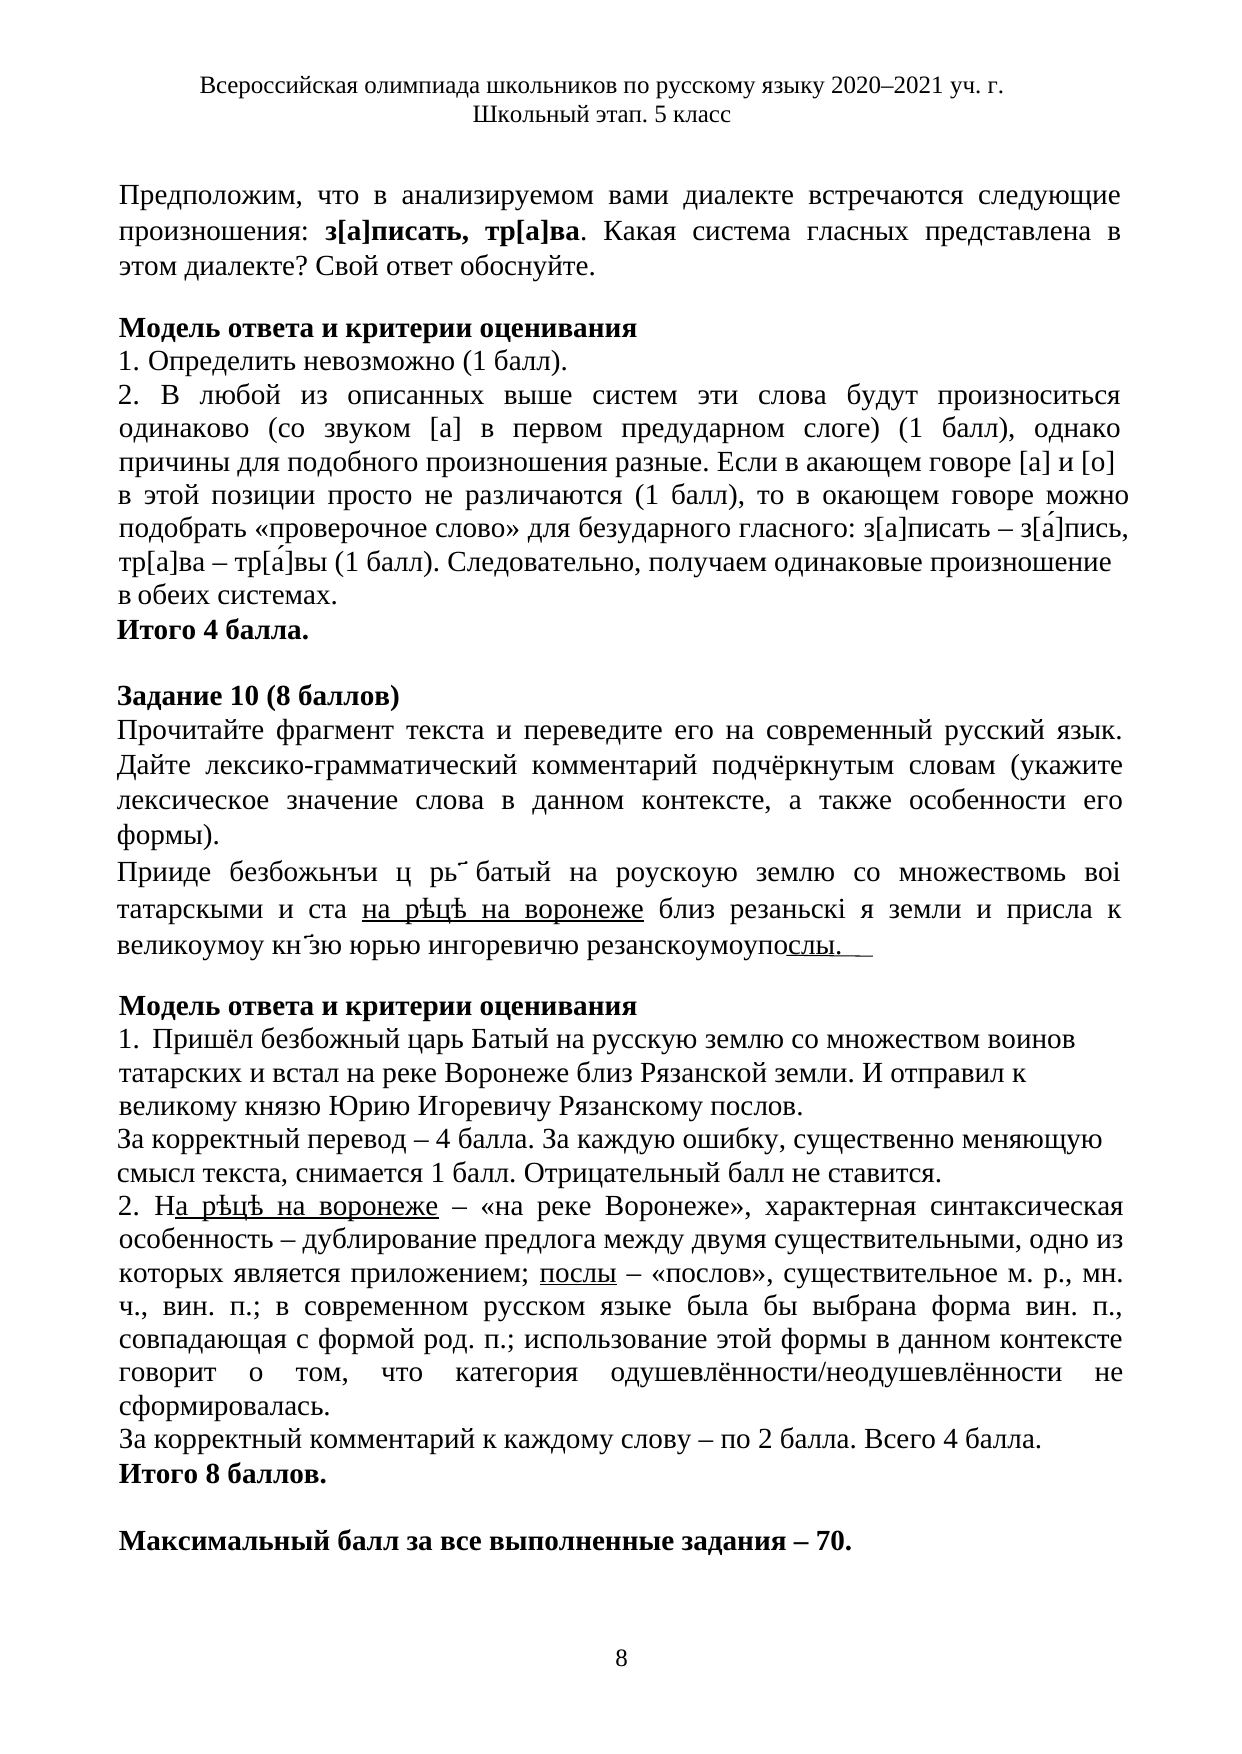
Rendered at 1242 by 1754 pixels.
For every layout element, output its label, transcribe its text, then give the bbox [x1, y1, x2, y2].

text Модель ответа и критерии оценивания [119, 310, 1130, 344]
list этой позиции просто не различаются (1 балл), то в окающем говоре можно подобрать «проверочное слово» для безударного гласного: з[а]писать – з[а́]пись, тр[а]ва – тр[а́]вы (1 балл). Следовательно, получаем одинаковые произношение [118, 478, 1130, 577]
list В любой из описанных выше систем эти слова будут произноситься одинаково (со звуком [а] в первом предударном слоге) (1 балл), однако причины для подобного произношения разные. Если в акающем говоре [а] и [о] [118, 377, 1122, 478]
text Задание 10 (8 баллов) [117, 678, 1130, 712]
list Определить невозможно (1 балл). [118, 344, 1130, 377]
text Итого 8 баллов. [119, 1457, 1130, 1490]
text Всероссийская олимпиада школьников по русскому языку 2020–2021 уч. г. [117, 70, 1086, 98]
list обеих системах. [118, 577, 1130, 611]
text Итого 4 балла. [117, 612, 1130, 646]
text Школьный этап. 5 класс [117, 99, 1086, 128]
text Модель ответа и критерии оценивания [119, 988, 1130, 1022]
text Прочитайте фрагмент текста и переведите его на современный русский язык. Дайте лексико-грамматический комментарий подчёркнутым словам (укажите лексическое значение слова в данном контексте, а также особенности его формы). [117, 712, 1124, 851]
list На рѣцѣ на воронеже – «на реке Воронеже», характерная синтаксическая особенность – дублирование предлога между двумя существительными, одно из которых является приложением; послы – «послов», существительное м. р., мн. ч., вин. п.; в современном русском языке была бы выбрана форма вин. п., совпадающая с формой род. п.; использование этой формы в данном контексте говорит о том, что категория одушевлённости/неодушевлённости не сформировалась. [118, 1189, 1124, 1421]
text За корректный перевод – 4 балла. За каждую ошибку, существенно меняющую смысл текста, снимается 1 балл. Отрицательный балл не ставится. [117, 1122, 1122, 1188]
text 8 [117, 1643, 1126, 1672]
text Предположим, что в анализируемом вами диалекте встречаются следующие произношения: з[а]писать, тр[а]ва. Какая система гласных представлена в этом диалекте? Свой ответ обоснуйте. [119, 177, 1122, 282]
list Пришёл безбожный царь Батый на русскую землю со множеством воинов [118, 1022, 1130, 1055]
text Прииде безбожьнъи ц рь҃ батый на роускоую землю со множествомь воi татарскыми и ста на рѣцѣ на воронеже близ резаньскi я земли и присла к великоумоу кн ҃зю юрью ингоревичю резанскоумоупослы. [117, 854, 1122, 961]
text Максимальный балл за все выполненные задания – 70. [119, 1523, 1130, 1557]
text За корректный комментарий к каждому слову – по 2 балла. Всего 4 балла. [119, 1422, 1130, 1455]
text татарских и встал на реке Воронеже близ Рязанской земли. И отправил к великому князю Юрию Игоревичу Рязанскому послов. [119, 1055, 1122, 1122]
